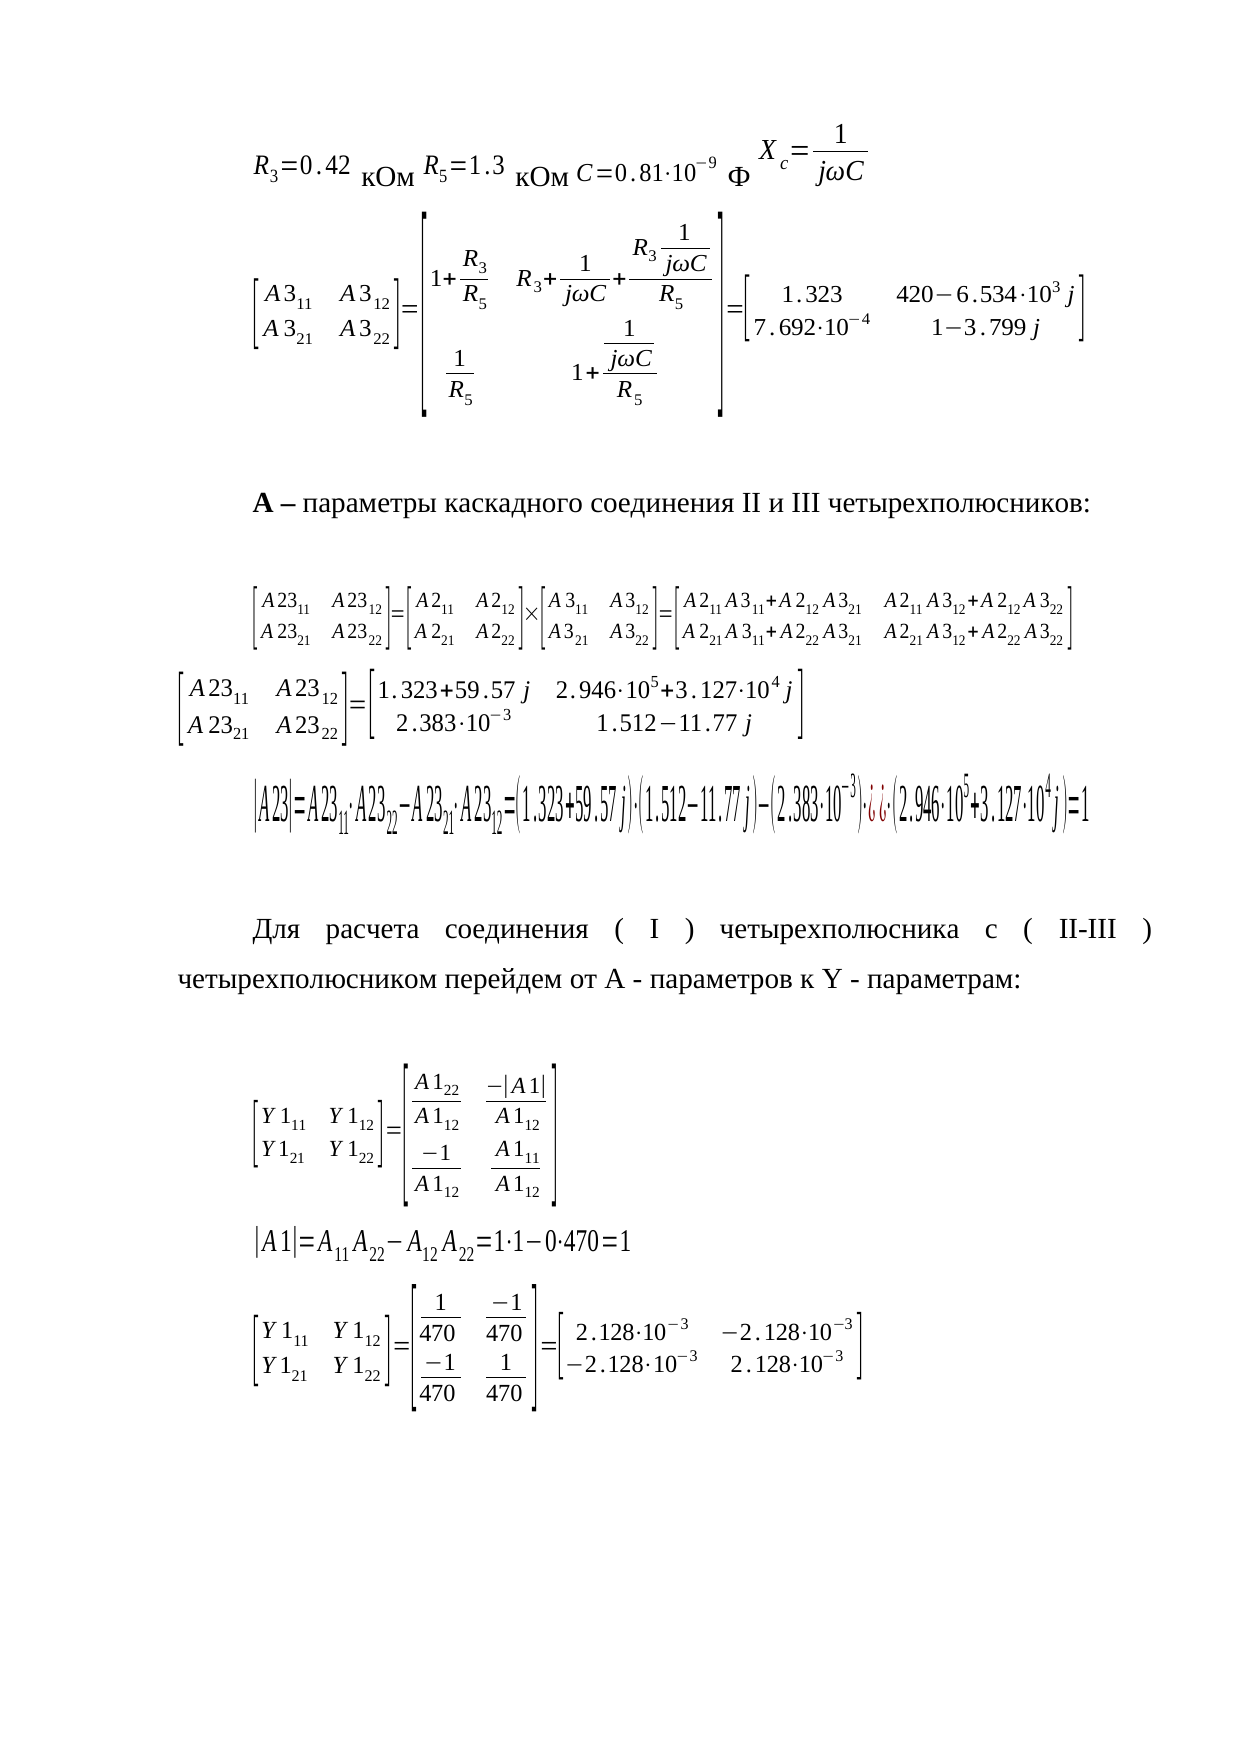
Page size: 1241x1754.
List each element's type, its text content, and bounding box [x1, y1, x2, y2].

text А – параметры каскадного соединения II и III четырехполюсников: [177, 485, 1152, 518]
text Для расчета соединения ( I ) четырехполюсника с ( II-III ) четырехполюсником перейдем от А - параметров к Y - параметрам: [177, 911, 1152, 995]
